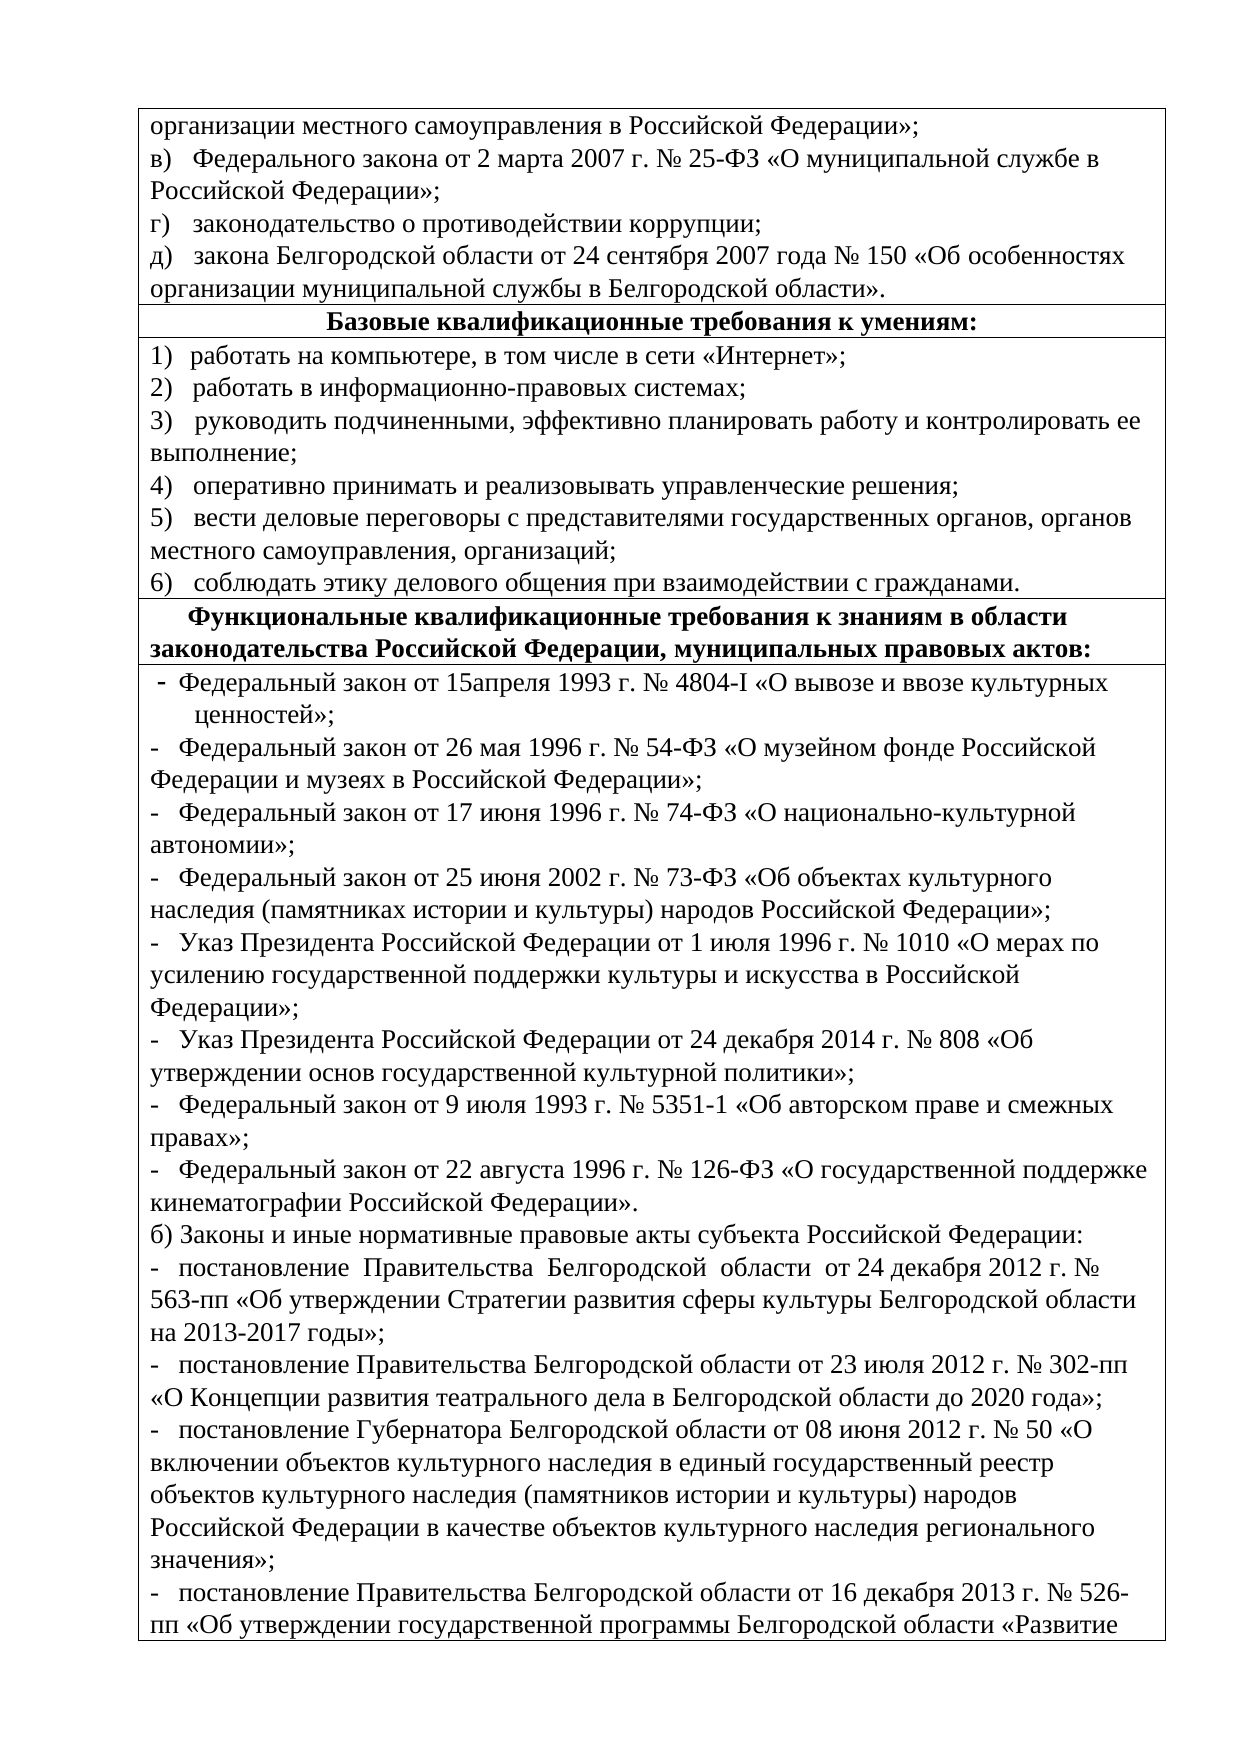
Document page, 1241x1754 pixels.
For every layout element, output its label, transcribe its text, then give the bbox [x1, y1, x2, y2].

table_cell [139, 109, 1165, 304]
table_cell работать на компьютере, в том числе в сети «Интернет»; работать в информационно-правовых системах; руководить подчиненными, эффективно планировать работу и контролировать ее выполнение; оперативно принимать и реализовывать управленческие решения; вести деловые переговоры с представителями государственных органов, органов местного самоуправления, организаций; соблюдать этику делового общения при взаимодействии с гражданами. [139, 338, 1165, 598]
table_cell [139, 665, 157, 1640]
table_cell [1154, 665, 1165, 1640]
table_cell Функциональные квалификационные требования к знаниям в области законодательства Российской Федерации, муниципальных правовых актов: [139, 599, 1165, 664]
table_cell Базовые квалификационные требования к умениям: [139, 305, 1165, 337]
